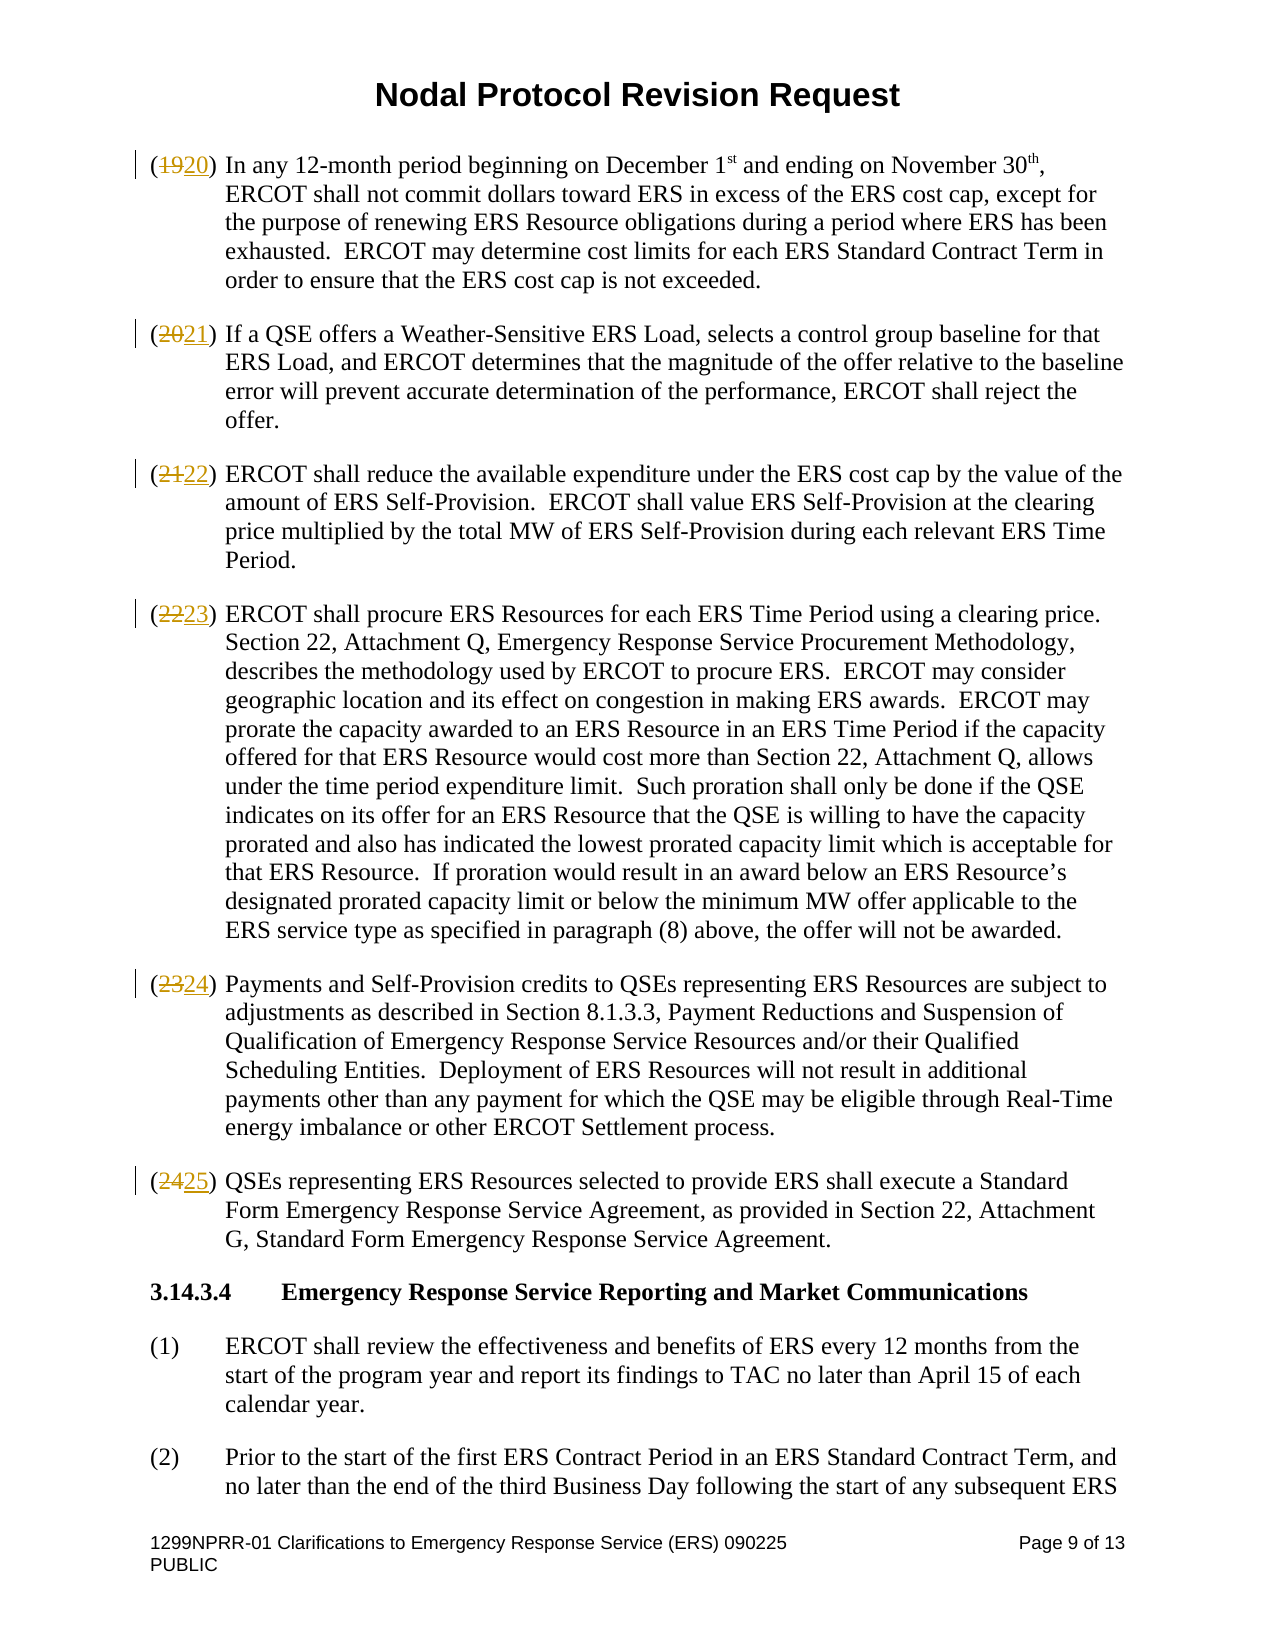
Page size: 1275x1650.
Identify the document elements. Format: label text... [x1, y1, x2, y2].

text () Payments and Self-Provision credits to QSEs representing ERS Resources are subject to adjustments as described in Section 8.1.3.3, Payment Reductions and Suspension of Qualification of Emergency Response Service Resources and/or their Qualified Scheduling Entities. Deployment of ERS Resources will not result in additional payments other than any payment for which the QSE may be eligible through Real-Time energy imbalance or other ERCOT Settlement process. [150, 969, 1125, 1141]
text () ERCOT shall reduce the available expenditure under the ERS cost cap by the value of the amount of ERS Self-Provision. ERCOT shall value ERS Self-Provision at the clearing price multiplied by the total MW of ERS Self-Provision during each relevant ERS Time Period. [150, 459, 1125, 574]
text () ERCOT shall procure ERS Resources for each ERS Time Period using a clearing price. Section 22, Attachment Q, Emergency Response Service Procurement Methodology, describes the methodology used by ERCOT to procure ERS. ERCOT may consider geographic location and its effect on congestion in making ERS awards. ERCOT may prorate the capacity awarded to an ERS Resource in an ERS Time Period if the capacity offered for that ERS Resource would cost more than Section 22, Attachment Q, allows under the time period expenditure limit. Such proration shall only be done if the QSE indicates on its offer for an ERS Resource that the QSE is willing to have the capacity prorated and also has indicated the lowest prorated capacity limit which is acceptable for that ERS Resource. If proration would result in an award below an ERS Resource’s designated prorated capacity limit or below the minimum MW offer applicable to the ERS service type as specified in paragraph (8) above, the offer will not be awarded. [150, 599, 1125, 944]
text () QSEs representing ERS Resources selected to provide ERS shall execute a Standard Form Emergency Response Service Agreement, as provided in Section 22, Attachment G, Standard Form Emergency Response Service Agreement. [150, 1166, 1125, 1252]
text 3.14.3.4 Emergency Response Service Reporting and Market Communications [150, 1277, 1125, 1306]
text () In any 12-month period beginning on December 1st and ending on November 30th, ERCOT shall not commit dollars toward ERS in excess of the ERS cost cap, except for the purpose of renewing ERS Resource obligations during a period where ERS has been exhausted. ERCOT may determine cost limits for each ERS Standard Contract Term in order to ensure that the ERS cost cap is not exceeded. [150, 150, 1125, 294]
text () If a QSE offers a Weather-Sensitive ERS Load, selects a control group baseline for that ERS Load, and ERCOT determines that the magnitude of the offer relative to the baseline error will prevent accurate determination of the performance, ERCOT shall reject the offer. [150, 319, 1125, 434]
text (1) ERCOT shall review the effectiveness and benefits of ERS every 12 months from the start of the program year and report its findings to TAC no later than April 15 of each calendar year. [150, 1331, 1125, 1417]
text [150, 1442, 1125, 1500]
